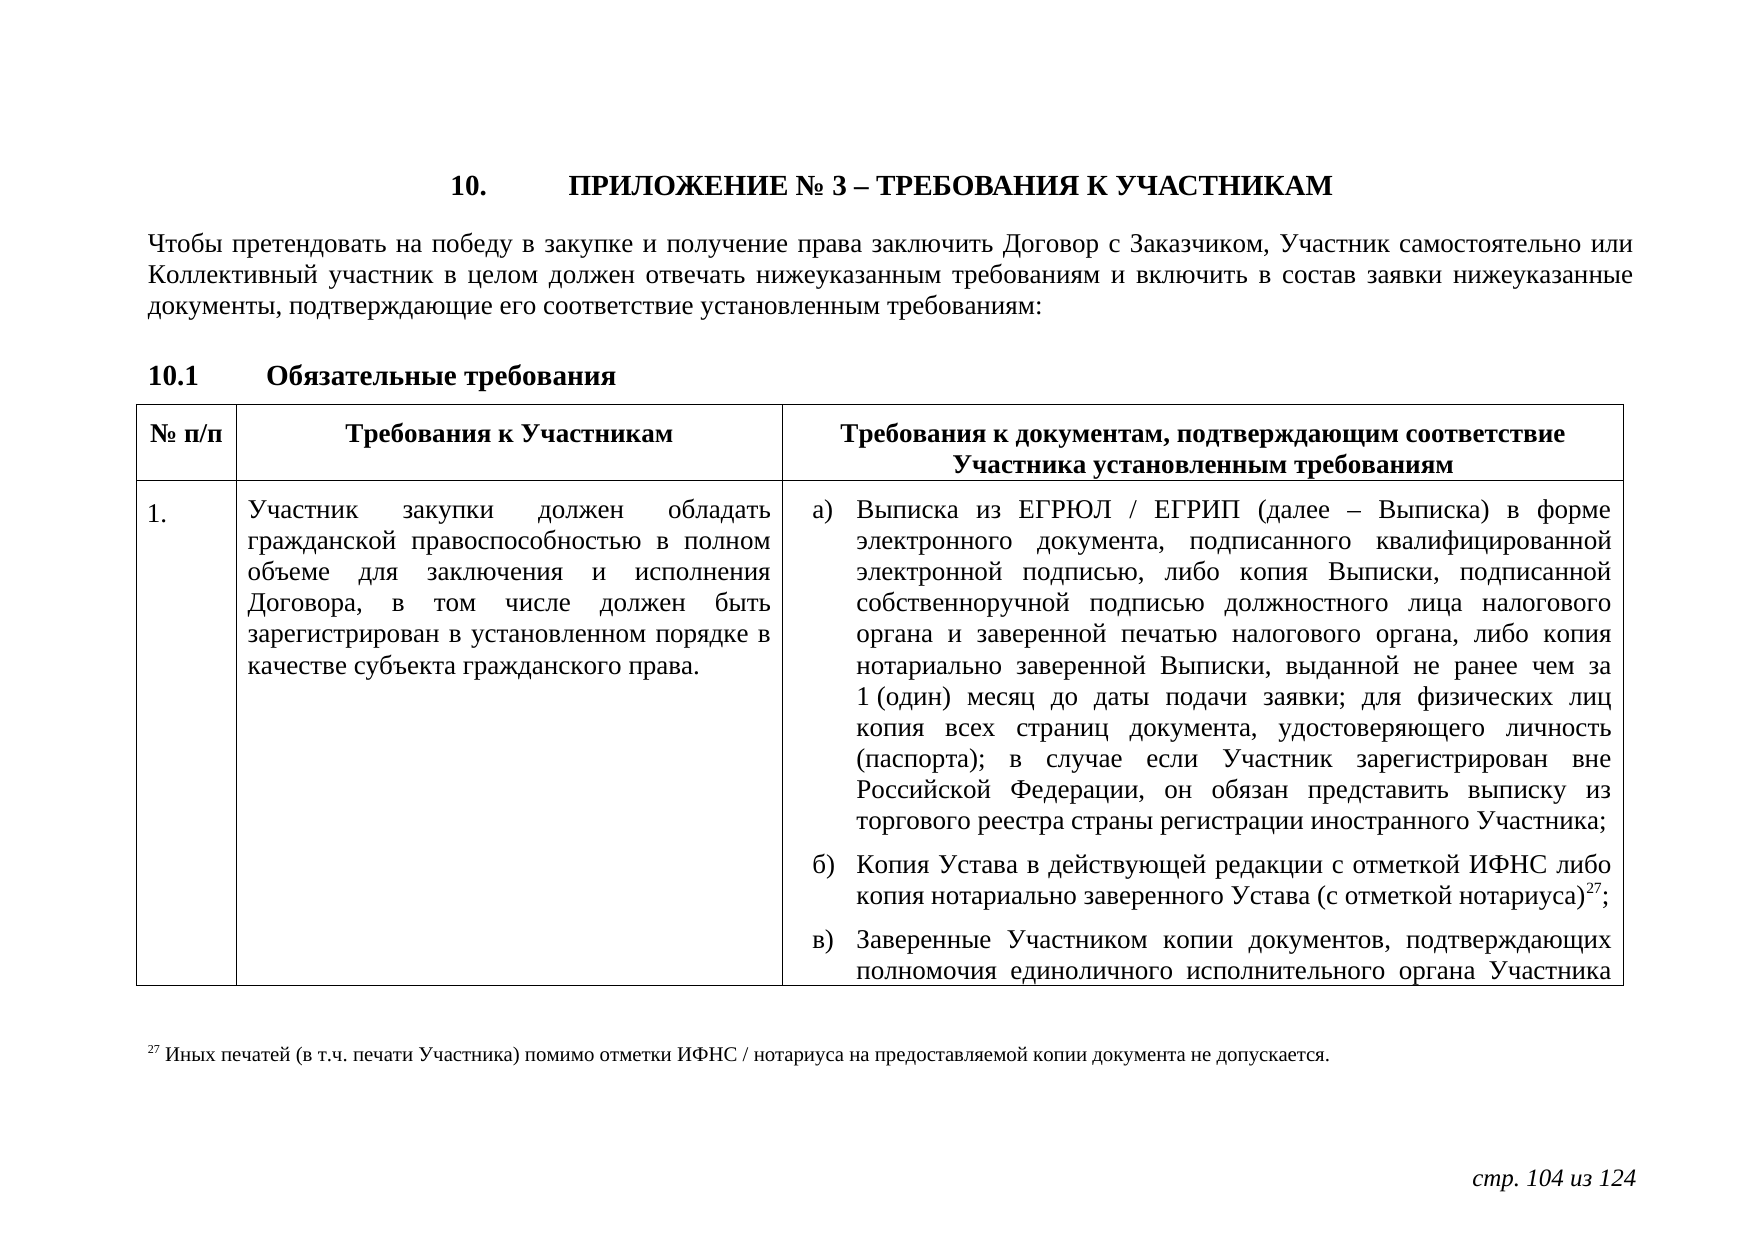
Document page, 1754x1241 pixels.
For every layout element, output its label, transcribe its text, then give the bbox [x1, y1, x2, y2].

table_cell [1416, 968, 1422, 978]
subtitle Обязательные требования [148, 358, 1636, 391]
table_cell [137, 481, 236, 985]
subtitle ПРИЛОЖЕНИЕ № 3 – ТРЕБОВАНИЯ К УЧАСТНИКАМ [148, 168, 1636, 202]
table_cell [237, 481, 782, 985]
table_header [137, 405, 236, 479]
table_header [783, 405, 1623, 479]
text Чтобы претендовать на победу в закупке и получение права заключить Договор с Заказчиком, Участник самостоятельно или Коллективный участник в целом должен отвечать нижеуказанным требованиям и включить в состав заявки нижеуказанные документы, подтверждающие его соответствие установленным требованиям: [148, 227, 1636, 320]
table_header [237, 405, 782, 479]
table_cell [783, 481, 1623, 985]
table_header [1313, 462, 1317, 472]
